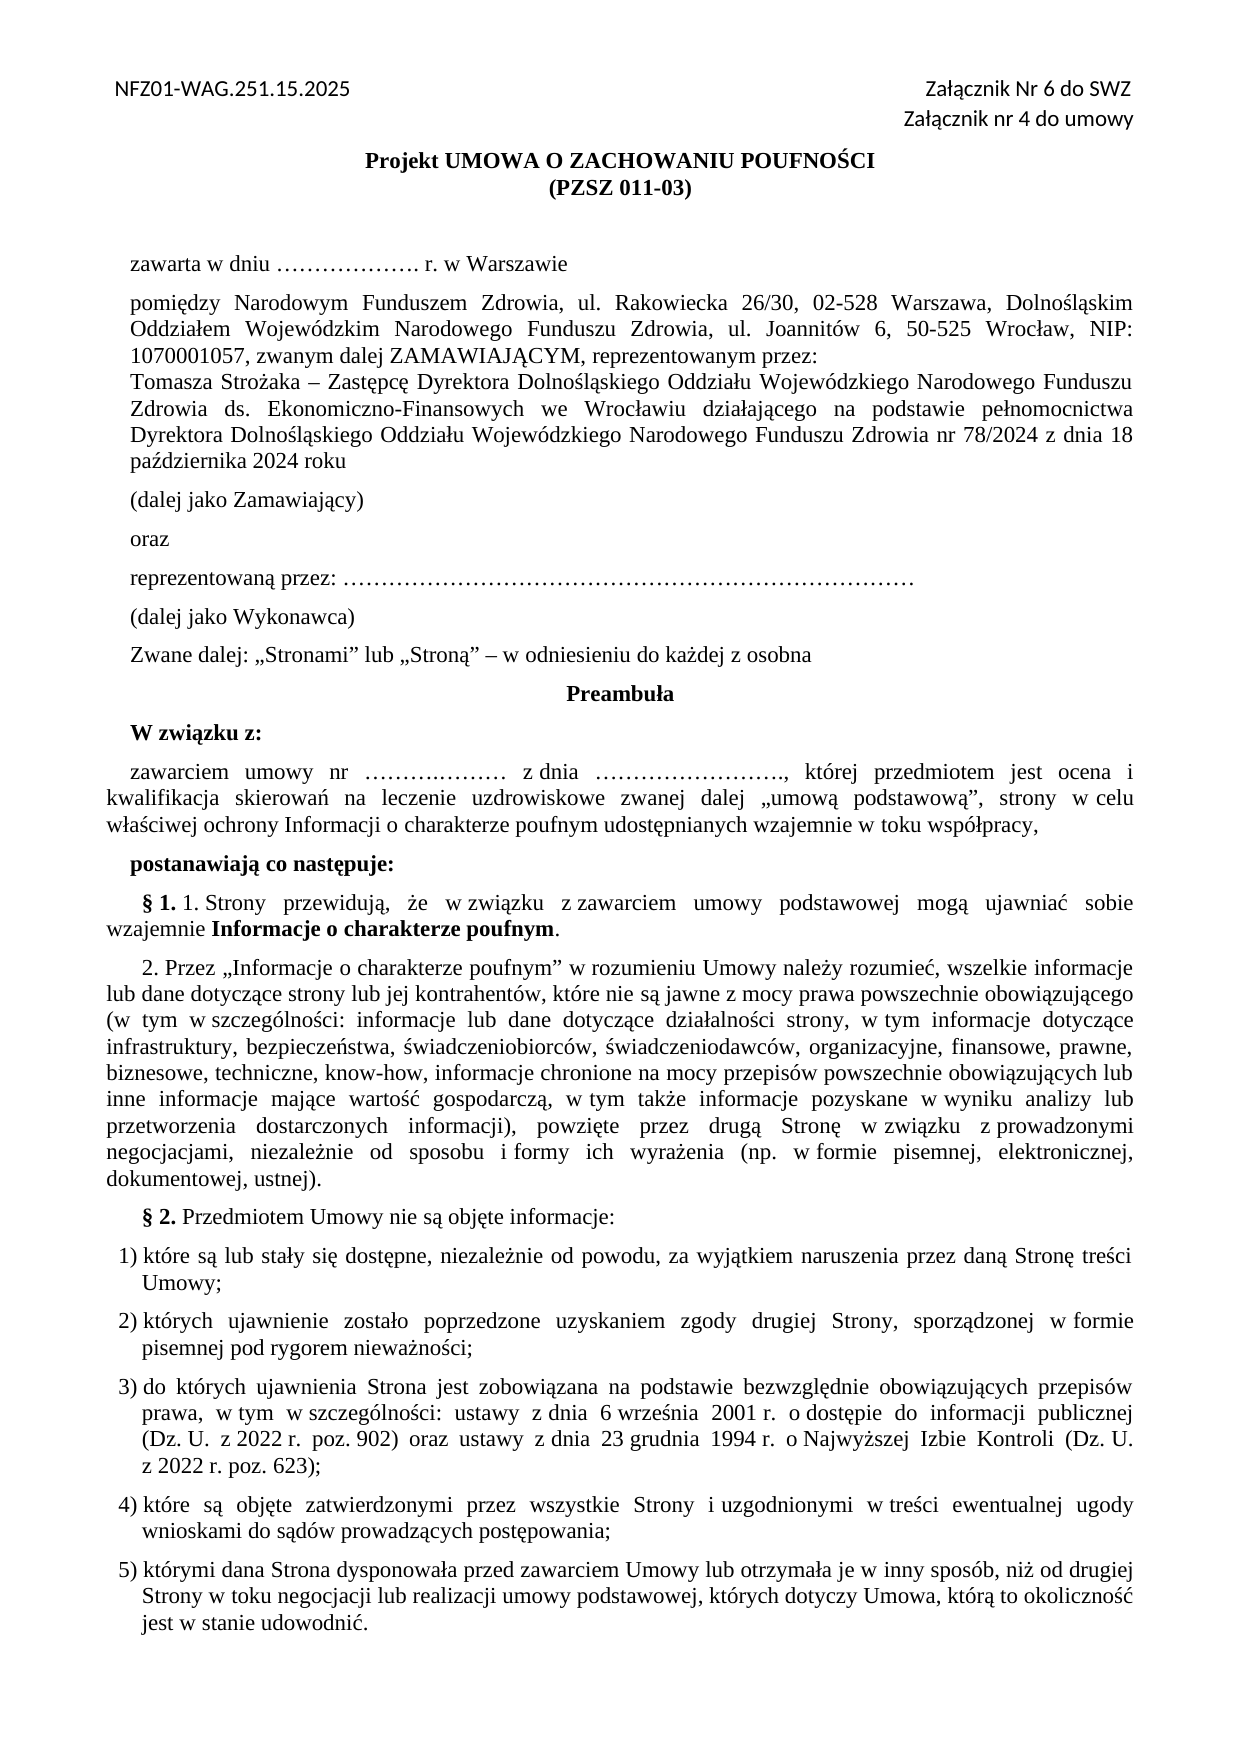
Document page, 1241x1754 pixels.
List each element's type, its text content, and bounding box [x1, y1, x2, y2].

text oraz [106, 525, 1134, 551]
text 4) które są objęte zatwierdzonymi przez wszystkie Strony i uzgodnionymi w treści ewentualnej ugody wnioskami do sądów prowadzących postępowania; [118, 1491, 1134, 1543]
text zawarciem umowy nr ……….……… z dnia ……………………., której przedmiotem jest ocena i kwalifikacja skierowań na leczenie uzdrowiskowe zwanej dalej „umową podstawową”, strony w celu właściwej ochrony Informacji o charakterze poufnym udostępnianych wzajemnie w toku współpracy, [106, 758, 1134, 837]
text (dalej jako Zamawiający) [106, 486, 1134, 512]
text Preambuła [106, 680, 1134, 707]
text postanawiają co następuje: [106, 850, 1134, 876]
text 2. Przez „Informacje o charakterze poufnym” w rozumieniu Umowy należy rozumieć, wszelkie informacje lub dane dotyczące strony lub jej kontrahentów, które nie są jawne z mocy prawa powszechnie obowiązującego (w tym w szczególności: informacje lub dane dotyczące działalności strony, w tym informacje dotyczące infrastruktury, bezpieczeństwa, świadczeniobiorców, świadczeniodawców, organizacyjne, finansowe, prawne, biznesowe, techniczne, know-how, informacje chronione na mocy przepisów powszechnie obowiązujących lub inne informacje mające wartość gospodarczą, w tym także informacje pozyskane w wyniku analizy lub przetworzenia dostarczonych informacji), powzięte przez drugą Stronę w związku z prowadzonymi negocjacjami, niezależnie od sposobu i formy ich wyrażenia (np. w formie pisemnej, elektronicznej, dokumentowej, ustnej). [106, 954, 1134, 1191]
text pomiędzy Narodowym Funduszem Zdrowia, ul. Rakowiecka 26/30, 02-528 Warszawa, Dolnośląskim Oddziałem Wojewódzkim Narodowego Funduszu Zdrowia, ul. Joannitów 6, 50-525 Wrocław, NIP: 1070001057, zwanym dalej ZAMAWIAJĄCYM, reprezentowanym przez: [130, 289, 1134, 368]
text reprezentowaną przez: ………………………………………………………………… [106, 564, 1134, 590]
text zawarta w dniu ………………. r. w Warszawie [106, 250, 1134, 277]
text 5) którymi dana Strona dysponowała przed zawarciem Umowy lub otrzymała je w inny sposób, niż od drugiej Strony w toku negocjacji lub realizacji umowy podstawowej, których dotyczy Umowa, którą to okoliczność jest w stanie udowodnić. [118, 1556, 1134, 1635]
text Tomasza Strożaka – Zastępcę Dyrektora Dolnośląskiego Oddziału Wojewódzkiego Narodowego Funduszu Zdrowia ds. Ekonomiczno-Finansowych we Wrocławiu działającego na podstawie pełnomocnictwa Dyrektora Dolnośląskiego Oddziału Wojewódzkiego Narodowego Funduszu Zdrowia nr 78/2024 z dnia 18 października 2024 roku [130, 368, 1134, 474]
text Zwane dalej: „Stronami” lub „Stroną” – w odniesieniu do każdej z osobna [106, 642, 1134, 668]
text Projekt UMOWA O ZACHOWANIU POUFNOŚCI (PZSZ 011-03) [106, 148, 1134, 200]
text § 2. Przedmiotem Umowy nie są objęte informacje: [106, 1203, 1134, 1230]
text W związku z: [106, 719, 1134, 746]
text 3) do których ujawnienia Strona jest zobowiązana na podstawie bezwzględnie obowiązujących przepisów prawa, w tym w szczególności: ustawy z dnia 6 września 2001 r. o dostępie do informacji publicznej (Dz. U. z 2022 r. poz. 902) oraz ustawy z dnia 23 grudnia 1994 r. o Najwyższej Izbie Kontroli (Dz. U. z 2022 r. poz. 623); [118, 1373, 1134, 1478]
text § 1. 1. Strony przewidują, że w związku z zawarciem umowy podstawowej mogą ujawniać sobie wzajemnie Informacje o charakterze poufnym. [106, 888, 1134, 941]
text 2) których ujawnienie zostało poprzedzone uzyskaniem zgody drugiej Strony, sporządzonej w formie pisemnej pod rygorem nieważności; [118, 1307, 1134, 1360]
text 1) które są lub stały się dostępne, niezależnie od powodu, za wyjątkiem naruszenia przez daną Stronę treści Umowy; [118, 1242, 1134, 1295]
text (dalej jako Wykonawca) [106, 603, 1134, 629]
